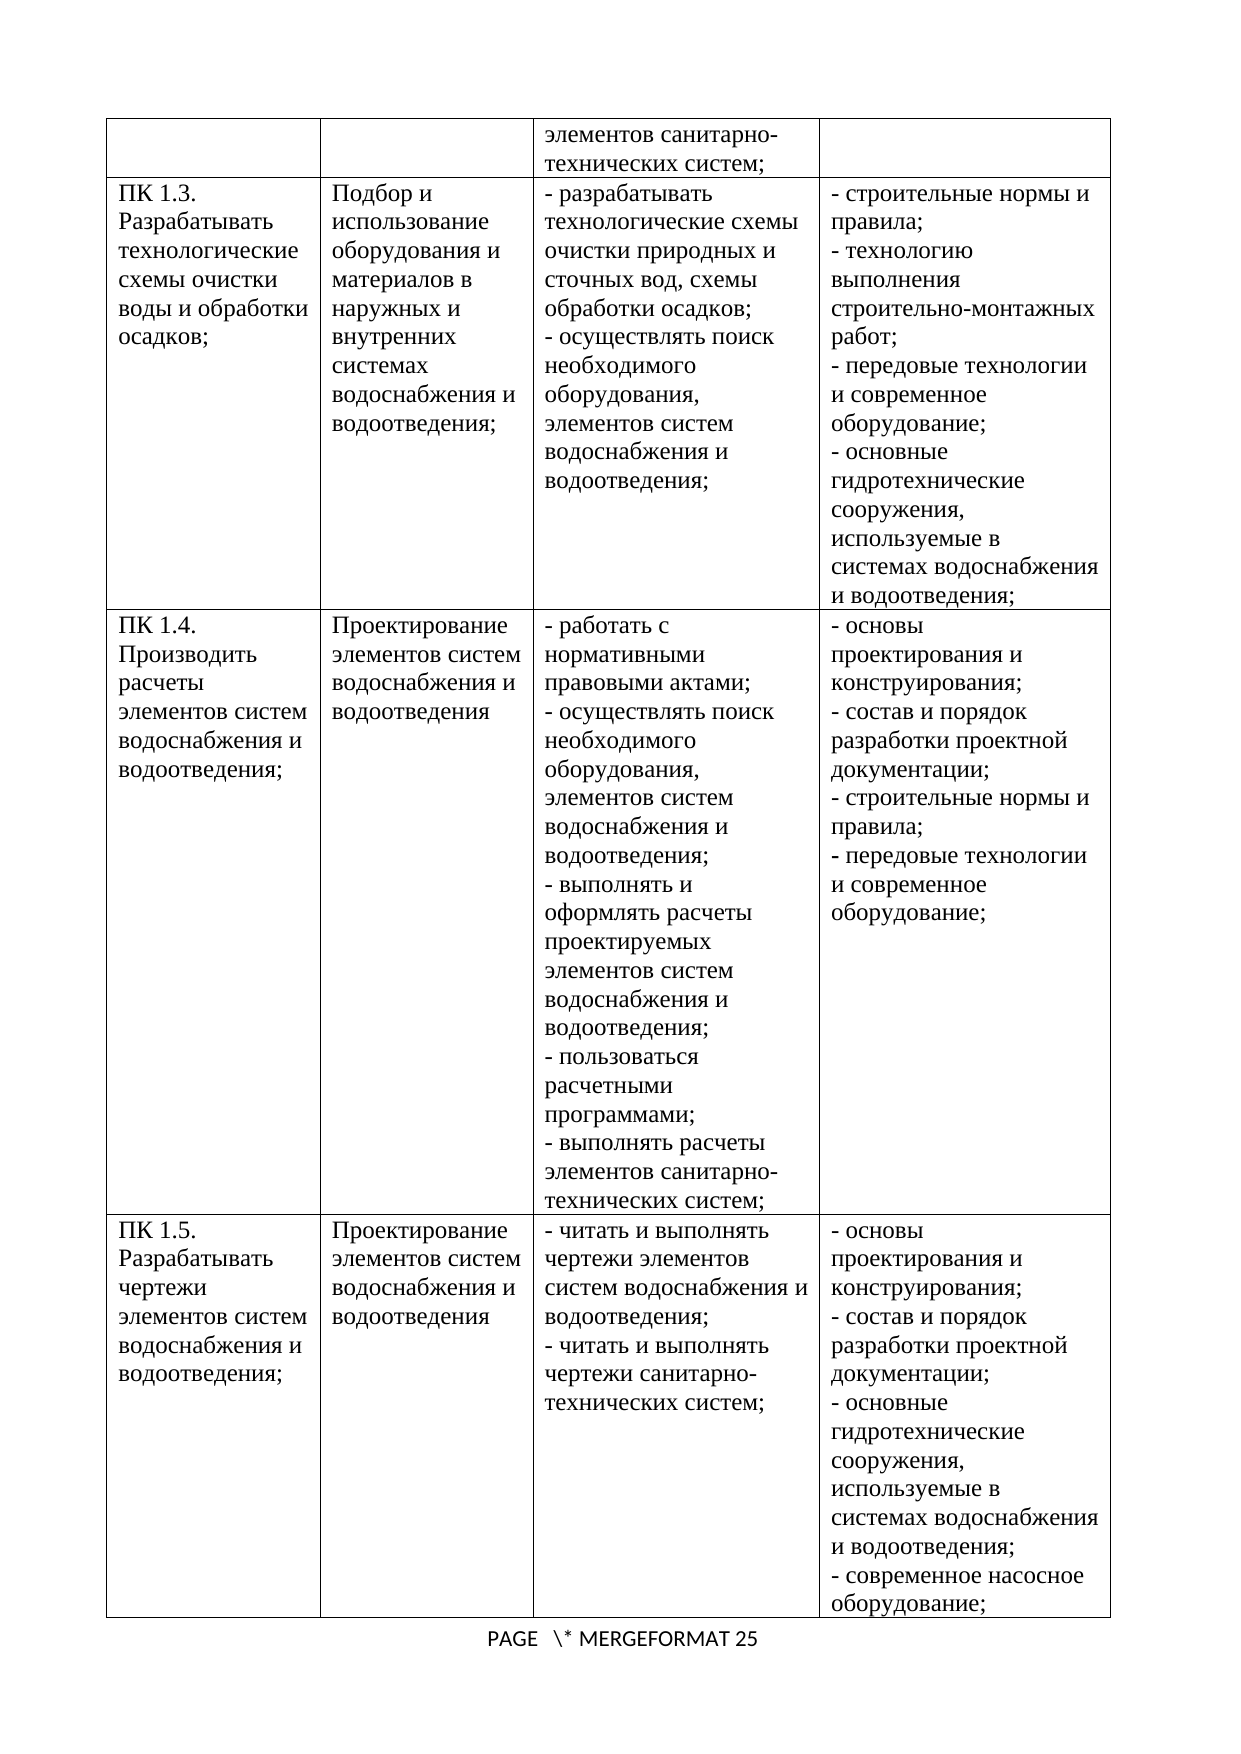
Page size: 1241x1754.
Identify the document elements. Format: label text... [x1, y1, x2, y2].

table_cell - работать с нормативными правовыми актами; - осуществлять поиск необходимого оборудования, элементов систем водоснабжения и водоотведения; - выполнять и оформлять расчеты проектируемых элементов систем водоснабжения и водоотведения; - пользоваться расчетными программами; - выполнять расчеты элементов санитарно-технических систем; [534, 610, 819, 1214]
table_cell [534, 119, 819, 177]
table_cell ПК 1.3. Разрабатывать технологические схемы очистки воды и обработки осадков; [107, 178, 320, 609]
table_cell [107, 1215, 320, 1617]
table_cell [321, 119, 533, 177]
table_cell - разрабатывать технологические схемы очистки природных и сточных вод, схемы обработки осадков; - осуществлять поиск необходимого оборудования, элементов систем водоснабжения и водоотведения; [534, 178, 819, 609]
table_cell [820, 119, 1110, 177]
table_cell Подбор и использование оборудования и материалов в наружных и внутренних системах водоснабжения и водоотведения; [321, 178, 533, 609]
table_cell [534, 1215, 819, 1617]
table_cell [107, 119, 320, 177]
table_cell ПК 1.4. Производить расчеты элементов систем водоснабжения и водоотведения; [107, 610, 320, 1214]
table_cell Проектирование элементов систем водоснабжения и водоотведения [321, 610, 533, 1214]
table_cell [321, 1215, 533, 1617]
table_cell - строительные нормы и правила; - технологию выполнения строительно-монтажных работ; - передовые технологии и современное оборудование; - основные гидротехнические сооружения, используемые в системах водоснабжения и водоотведения; [820, 178, 1110, 609]
table_cell - основы проектирования и конструирования; - состав и порядок разработки проектной документации; - строительные нормы и правила; - передовые технологии и современное оборудование; [820, 610, 1110, 1214]
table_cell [820, 1215, 1110, 1617]
